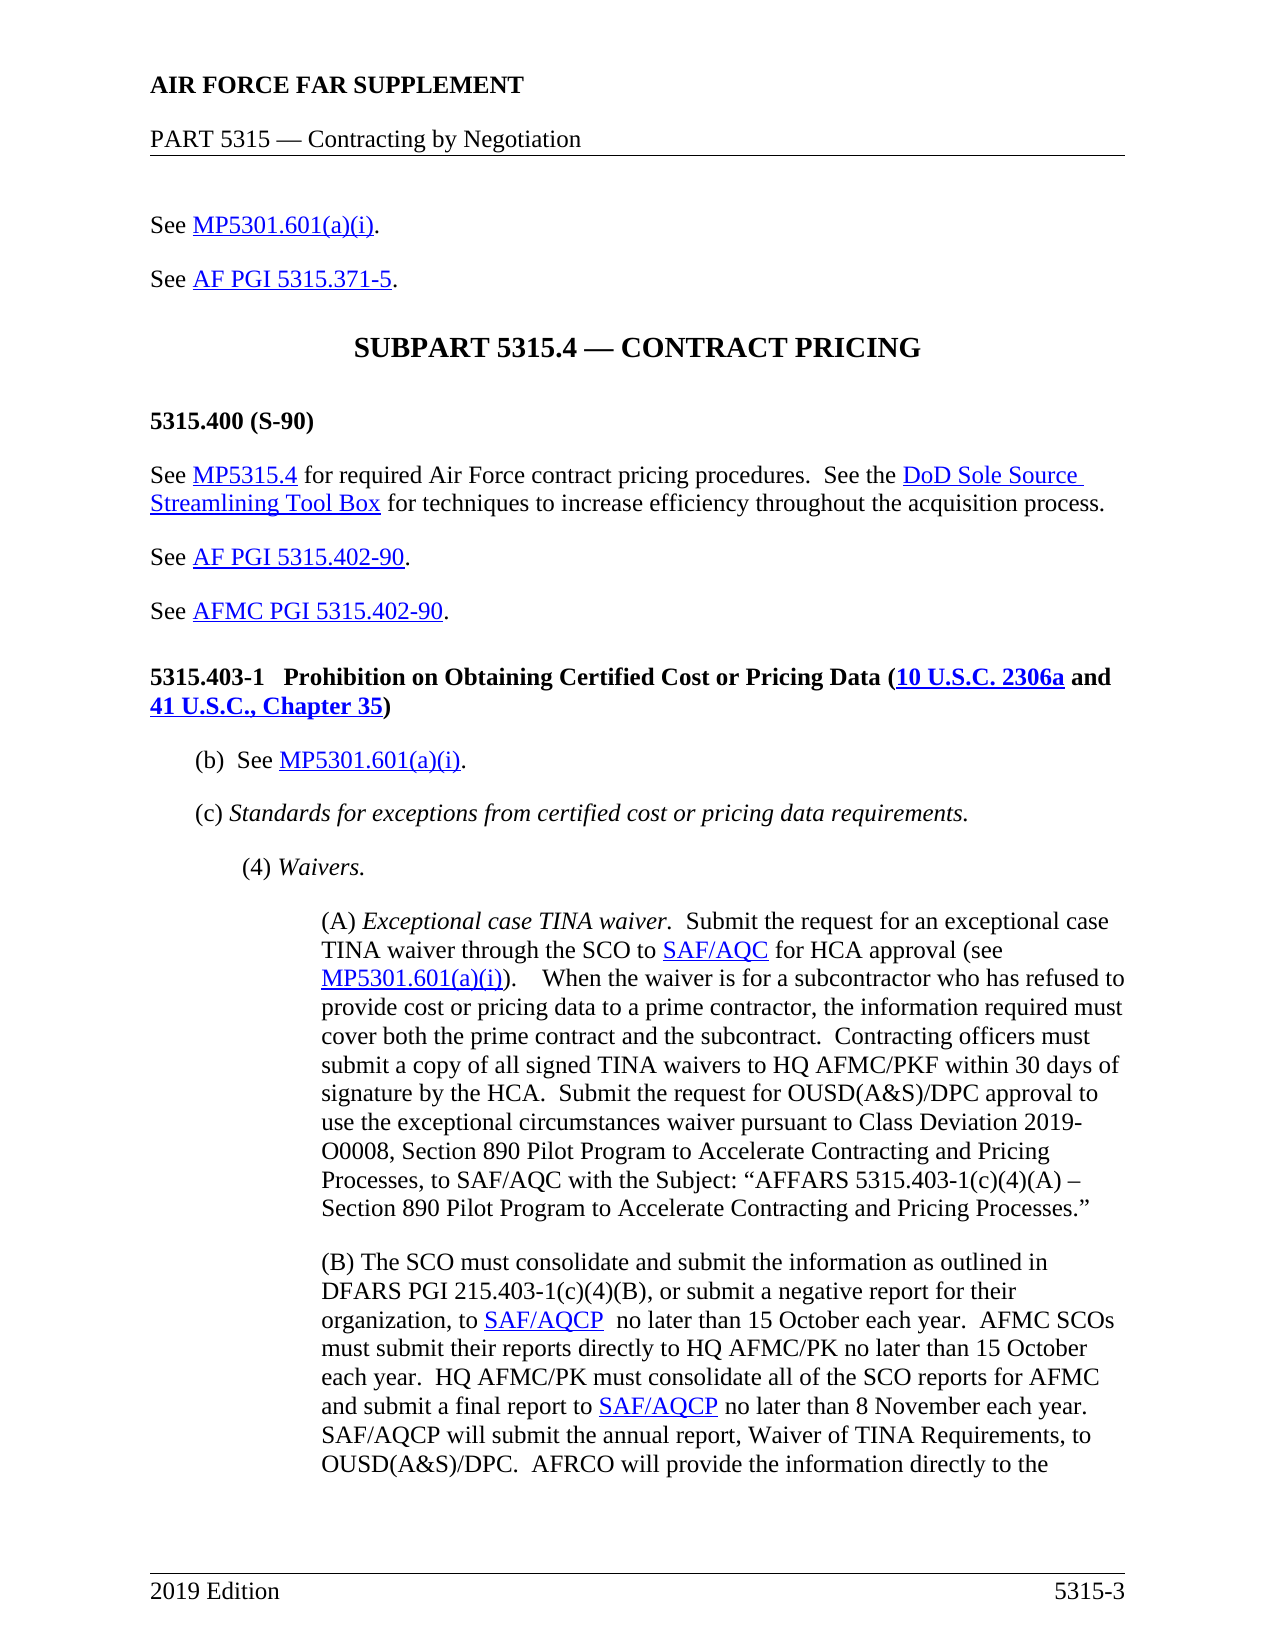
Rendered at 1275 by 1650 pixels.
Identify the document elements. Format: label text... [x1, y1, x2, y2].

text See MP5301.601(a)(i). [150, 210, 1125, 239]
text See AF PGI 5315.402-90. [150, 542, 1125, 571]
text See AFMC PGI 5315.402-90. [150, 596, 1125, 625]
list (b) See MP5301.601(a)(i). [195, 745, 1125, 773]
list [321, 1247, 1125, 1477]
text See MP5315.4 for required Air Force contract pricing procedures. See the DoD Sole Source Streamlining Tool Box for techniques to increase efficiency throughout the acquisition process. [150, 460, 1125, 517]
text See AF PGI 5315.371-5. [150, 264, 1125, 292]
subtitle 5315.403-1 Prohibition on Obtaining Certified Cost or Pricing Data (10 U.S.C. 2306a and 41 U.S.C., Chapter 35) [150, 662, 1125, 720]
list (A) Exceptional case TINA waiver. Submit the request for an exceptional case TINA waiver through the SCO to SAF/AQC for HCA approval (see MP5301.601(a)(i)). When the waiver is for a subcontractor who has refused to provide cost or pricing data to a prime contractor, the information required must cover both the prime contract and the subcontract. Contracting officers must submit a copy of all signed TINA waivers to HQ AFMC/PKF within 30 days of signature by the HCA. Submit the request for OUSD(A&S)/DPC approval to use the exceptional circumstances waiver pursuant to Class Deviation 2019-O0008, Section 890 Pilot Program to Accelerate Contracting and Pricing Processes, to SAF/AQC with the Subject: “AFFARS 5315.403-1(c)(4)(A) – Section 890 Pilot Program to Accelerate Contracting and Pricing Processes.” [321, 906, 1125, 1222]
list (c) Standards for exceptions from certified cost or pricing data requirements. [195, 798, 1125, 827]
subtitle 5315.400 (S-90) [150, 406, 1125, 435]
subtitle SUBPART 5315.4 — CONTRACT PRICING [150, 330, 1125, 363]
list (4) Waivers. [236, 852, 1125, 881]
